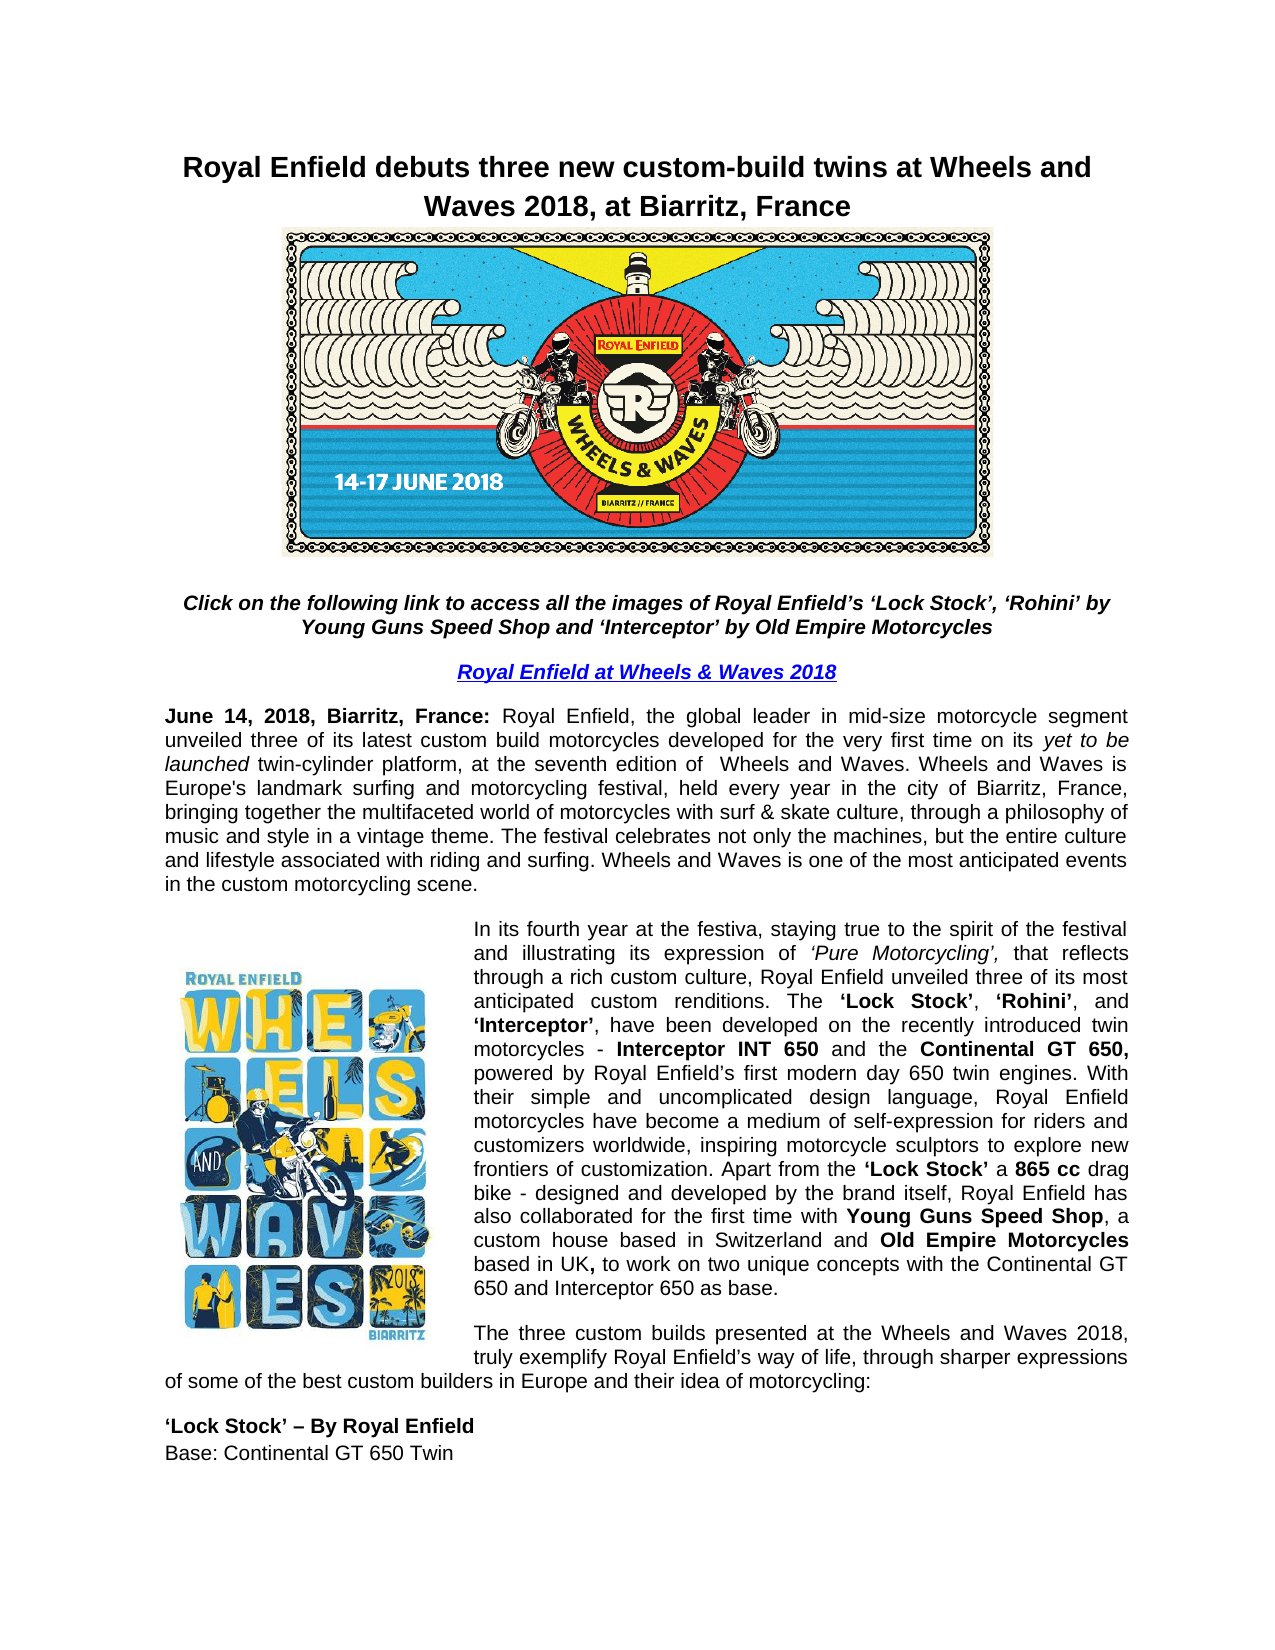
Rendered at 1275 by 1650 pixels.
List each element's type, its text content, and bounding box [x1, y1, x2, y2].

text Royal Enfield at Wheels & Waves 2018 [164, 659, 1129, 683]
text The three custom builds presented at the Wheels and Waves 2018, truly exemplify Royal Enfield’s way of life, through sharper expressions of some of the best custom builders in Europe and their idea of motorcycling: [164, 1321, 1129, 1393]
picture [167, 954, 440, 1350]
text Royal Enfield debuts three new custom-build twins at Wheels and Waves 2018, at Biarritz, France [150, 150, 1125, 222]
text ‘Lock Stock’ – By Royal Enfield [164, 1414, 1129, 1438]
picture [281, 227, 994, 557]
text Base: Continental GT 650 Twin [164, 1441, 1129, 1465]
text June 14, 2018, Biarritz, France: Royal Enfield, the global leader in mid-size motorcycle segment unveiled three of its latest custom build motorcycles developed for the very first time on its yet to be launched twin-cylinder platform, at the seventh edition of Wheels and Waves. Wheels and Waves is Europe's landmark surfing and motorcycling festival, held every year in the city of Biarritz, France, bringing together the multifaceted world of motorcycles with surf & skate culture, through a philosophy of music and style in a vintage theme. The festival celebrates not only the machines, but the entire culture and lifestyle associated with riding and surfing. Wheels and Waves is one of the most anticipated events in the custom motorcycling scene. [164, 704, 1129, 896]
